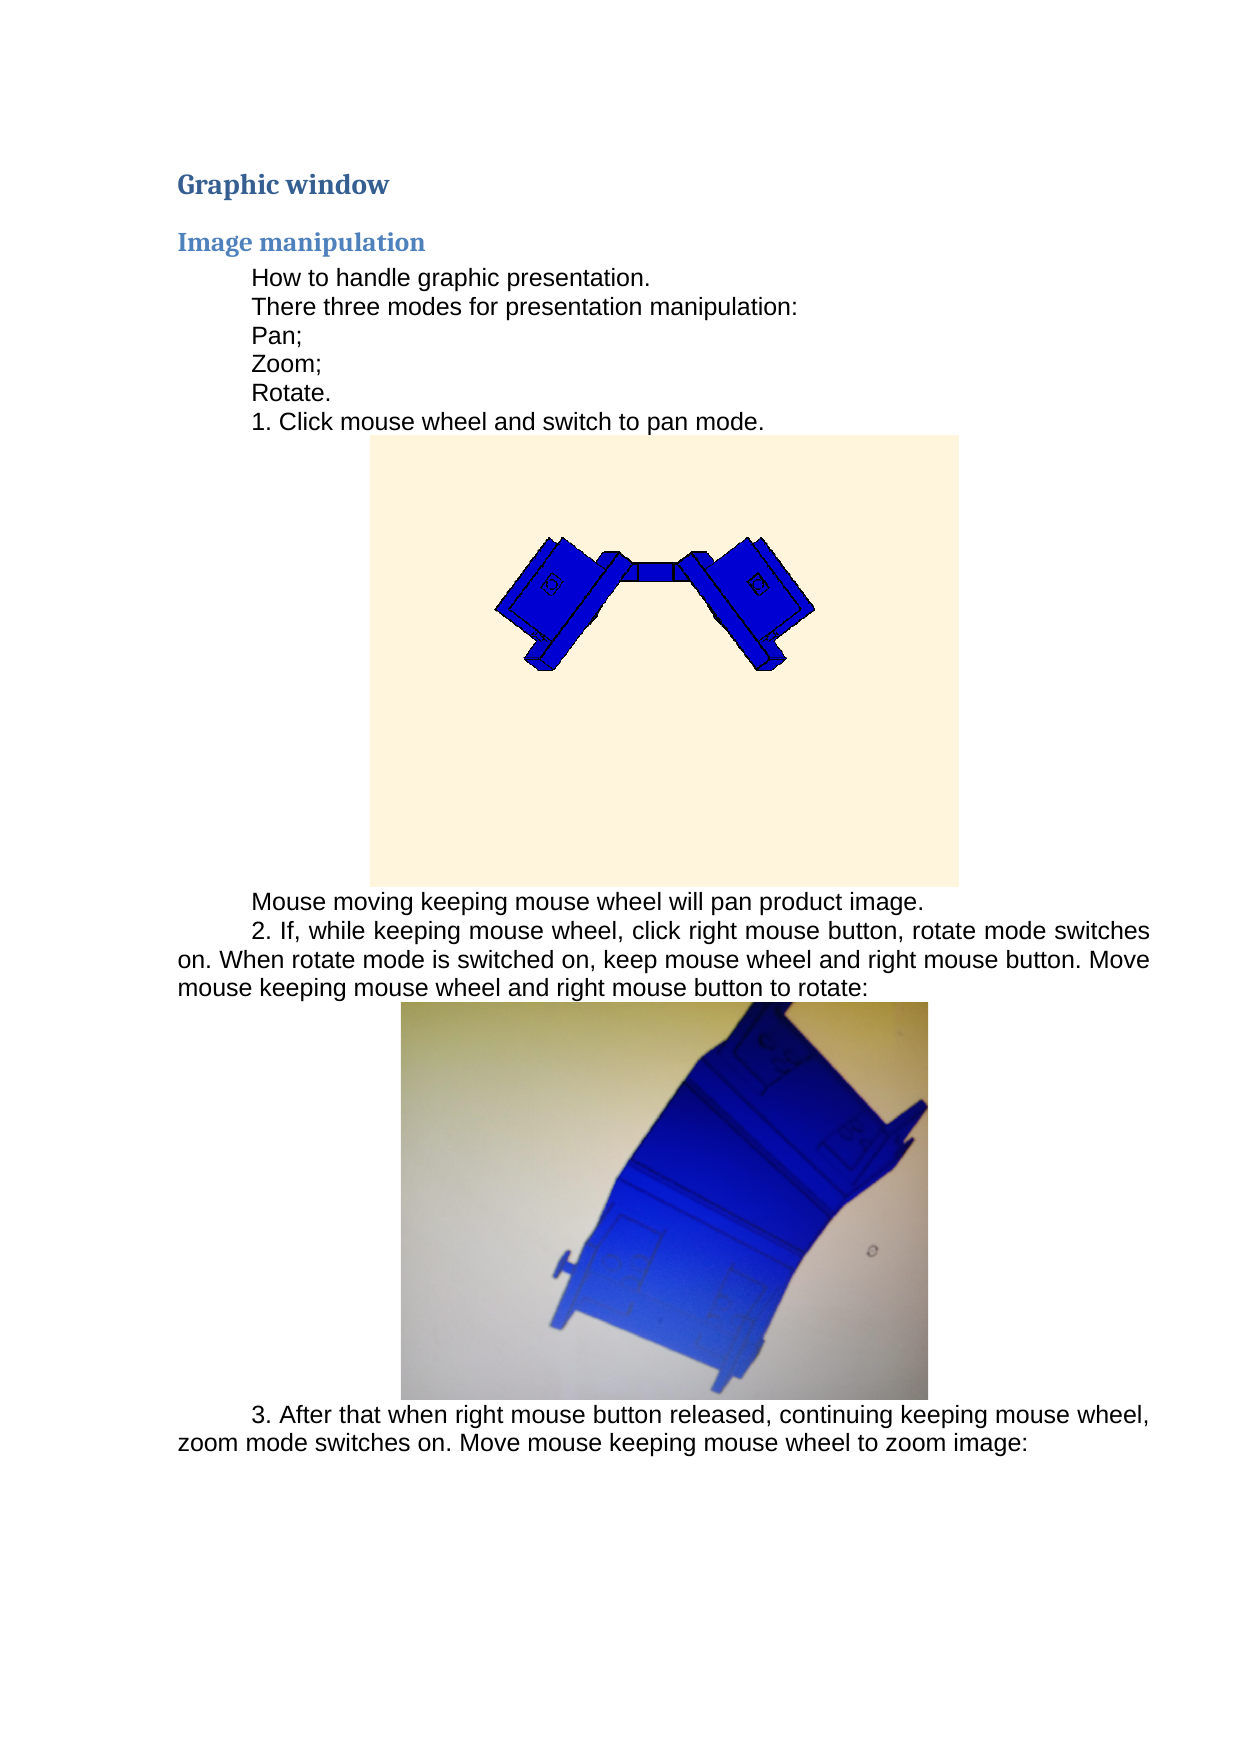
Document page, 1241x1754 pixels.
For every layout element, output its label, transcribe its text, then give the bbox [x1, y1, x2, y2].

text 3. After that when right mouse button released, continuing keeping mouse wheel, zoom mode switches on. Move mouse keeping mouse wheel to zoom image: [177, 1400, 1152, 1457]
text There three modes for presentation manipulation: [177, 292, 1152, 321]
text Rotate. [177, 378, 1152, 407]
picture [369, 435, 959, 887]
text Mouse moving keeping mouse wheel will pan product image. [177, 887, 1152, 916]
text Zoom; [177, 349, 1152, 378]
text How to handle graphic presentation. [177, 263, 1152, 292]
subtitle Image manipulation [177, 227, 1152, 259]
picture [400, 1002, 929, 1400]
text 1. Click mouse wheel and switch to pan mode. [177, 407, 1152, 436]
subtitle Graphic window [177, 168, 1152, 202]
text Pan; [177, 321, 1152, 349]
text 2. If, while keeping mouse wheel, click right mouse button, rotate mode switches on. When rotate mode is switched on, keep mouse wheel and right mouse button. Move mouse keeping mouse wheel and right mouse button to rotate: [177, 916, 1152, 1002]
